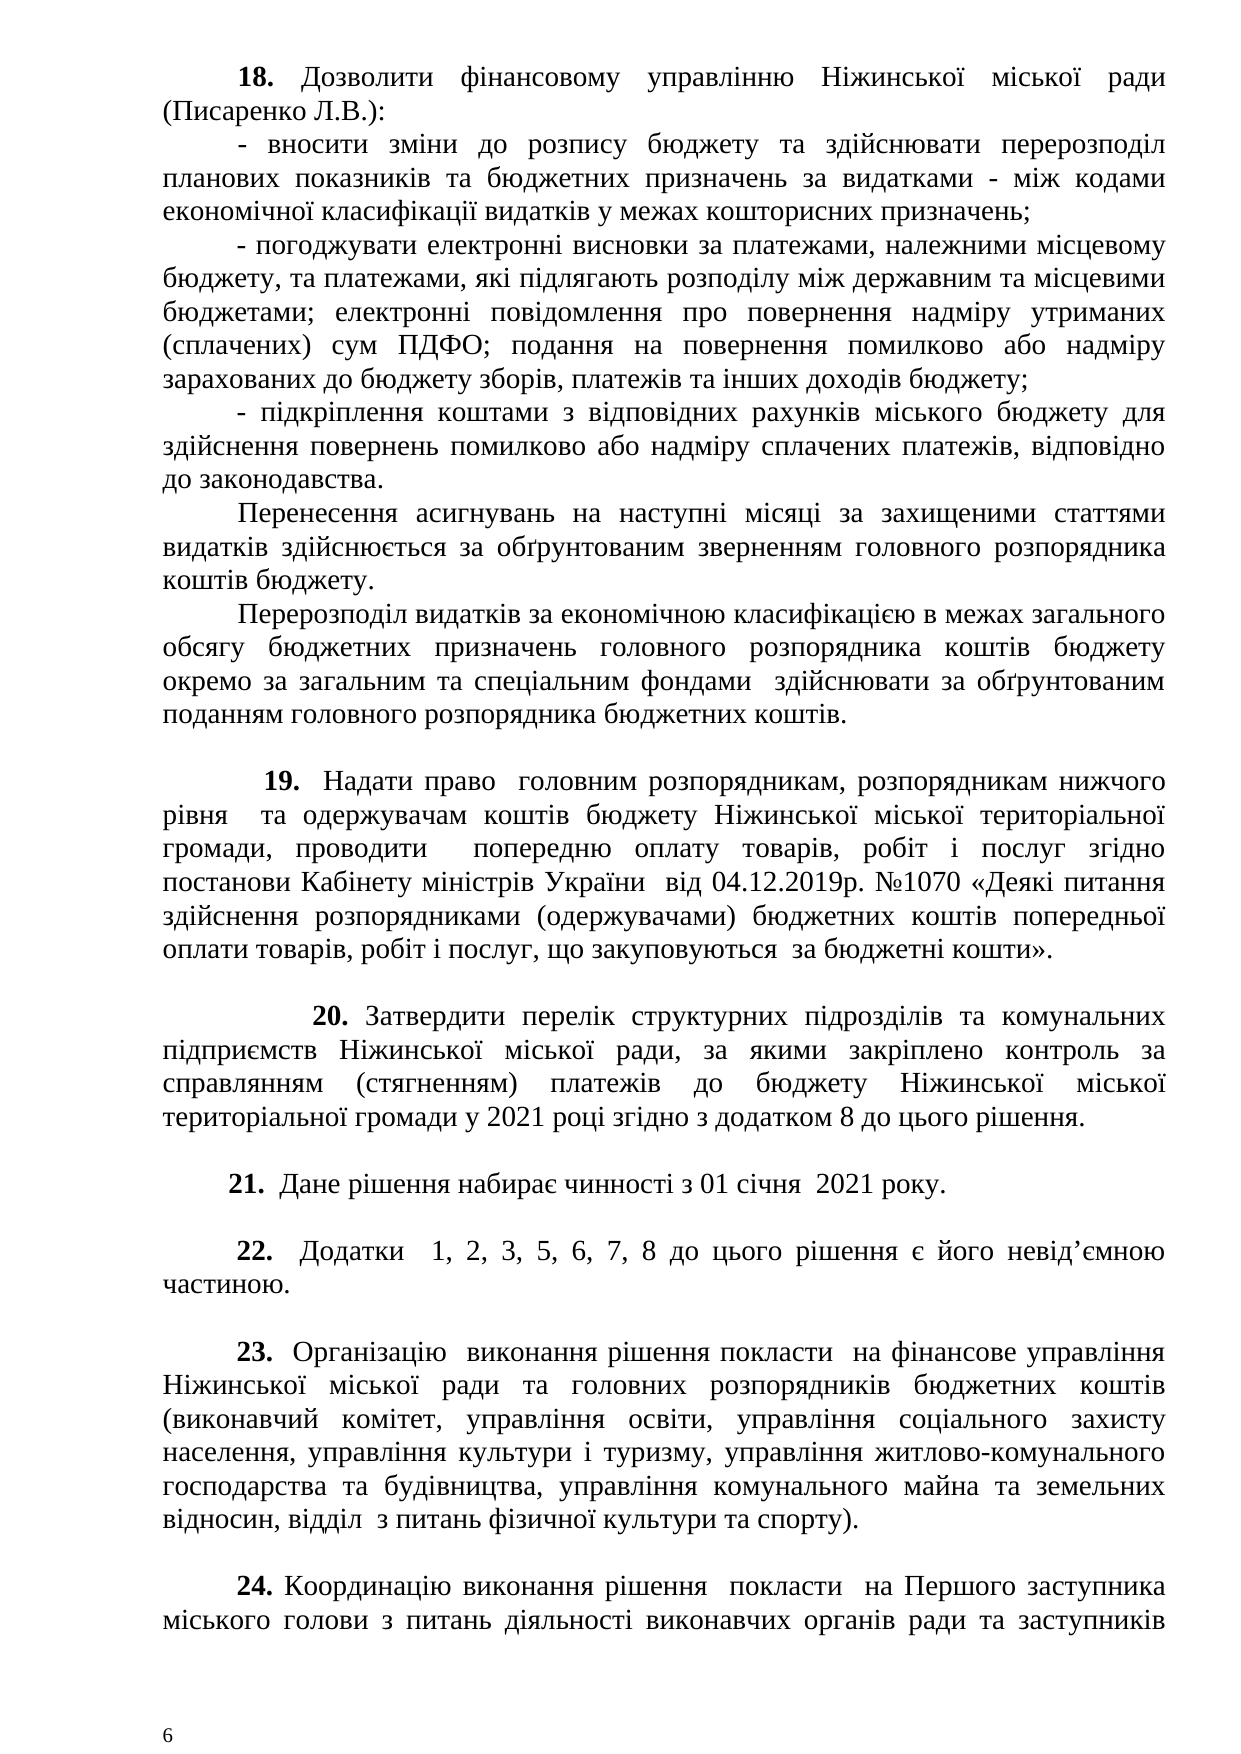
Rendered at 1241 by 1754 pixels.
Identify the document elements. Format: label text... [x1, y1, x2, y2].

text 22. Додатки 1, 2, 3, 5, 6, 7, 8 до цього рішення є його невід’ємною частиною. [162, 1233, 1167, 1300]
text 19. Надати право головним розпорядникам, розпорядникам нижчого рівня та одержувачам коштів бюджету Ніжинської міської територіальної громади, проводити попередню оплату товарів, робіт і послуг згідно постанови Кабінету міністрів України від 04.12.2019р. №1070 «Деякі питання здійснення розпорядниками (одержувачами) бюджетних коштів попередньої оплати товарів, робіт і послуг, що закуповуються за бюджетні кошти». [162, 763, 1167, 965]
text - вносити зміни до розпису бюджету та здійснювати перерозподіл планових показників та бюджетних призначень за видатками - між кодами економічної класифікації видатків у межах кошторисних призначень; [162, 126, 1167, 227]
text 20. Затвердити перелік структурних підрозділів та комунальних підприємств Ніжинської міської ради, за якими закріплено контроль за справлянням (стягненням) платежів до бюджету Ніжинської міської територіальної громади у 2021 році згідно з додатком 8 до цього рішення. [162, 998, 1167, 1132]
text - підкріплення коштами з відповідних рахунків міського бюджету для здійснення повернень помилково або надміру сплачених платежів, відповідно до законодавства. [162, 394, 1167, 495]
text 23. Організацію виконання рішення покласти на фінансове управління Ніжинської міської ради та головних розпорядників бюджетних коштів (виконавчий комітет, управління освіти, управління соціального захисту населення, управління культури і туризму, управління житлово-комунального господарства та будівництва, управління комунального майна та земельних відносин, відділ з питань фізичної культури та спорту). [162, 1334, 1167, 1535]
text - погоджувати електронні висновки за платежами, належними місцевому бюджету, та платежами, які підлягають розподілу між державним та місцевими бюджетами; електронні повідомлення про повернення надміру утриманих (сплачених) сум ПДФО; подання на повернення помилково або надміру зарахованих до бюджету зборів, платежів та інших доходів бюджету; [162, 227, 1167, 394]
text 18. Дозволити фінансовому управлінню Ніжинської міської ради (Писаренко Л.В.): [162, 59, 1167, 126]
text 21. Дане рішення набирає чинності з 01 січня 2021 року. [162, 1166, 1167, 1199]
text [162, 1568, 1167, 1636]
text Перенесення асигнувань на наступні місяці за захищеними статтями видатків здійснюється за обґрунтованим зверненням головного розпорядника коштів бюджету. [162, 495, 1167, 596]
text Перерозподіл видатків за економічною класифікацією в межах загального обсягу бюджетних призначень головного розпорядника коштів бюджету окремо за загальним та спеціальним фондами здійснювати за обґрунтованим поданням головного розпорядника бюджетних коштів. [162, 596, 1167, 730]
